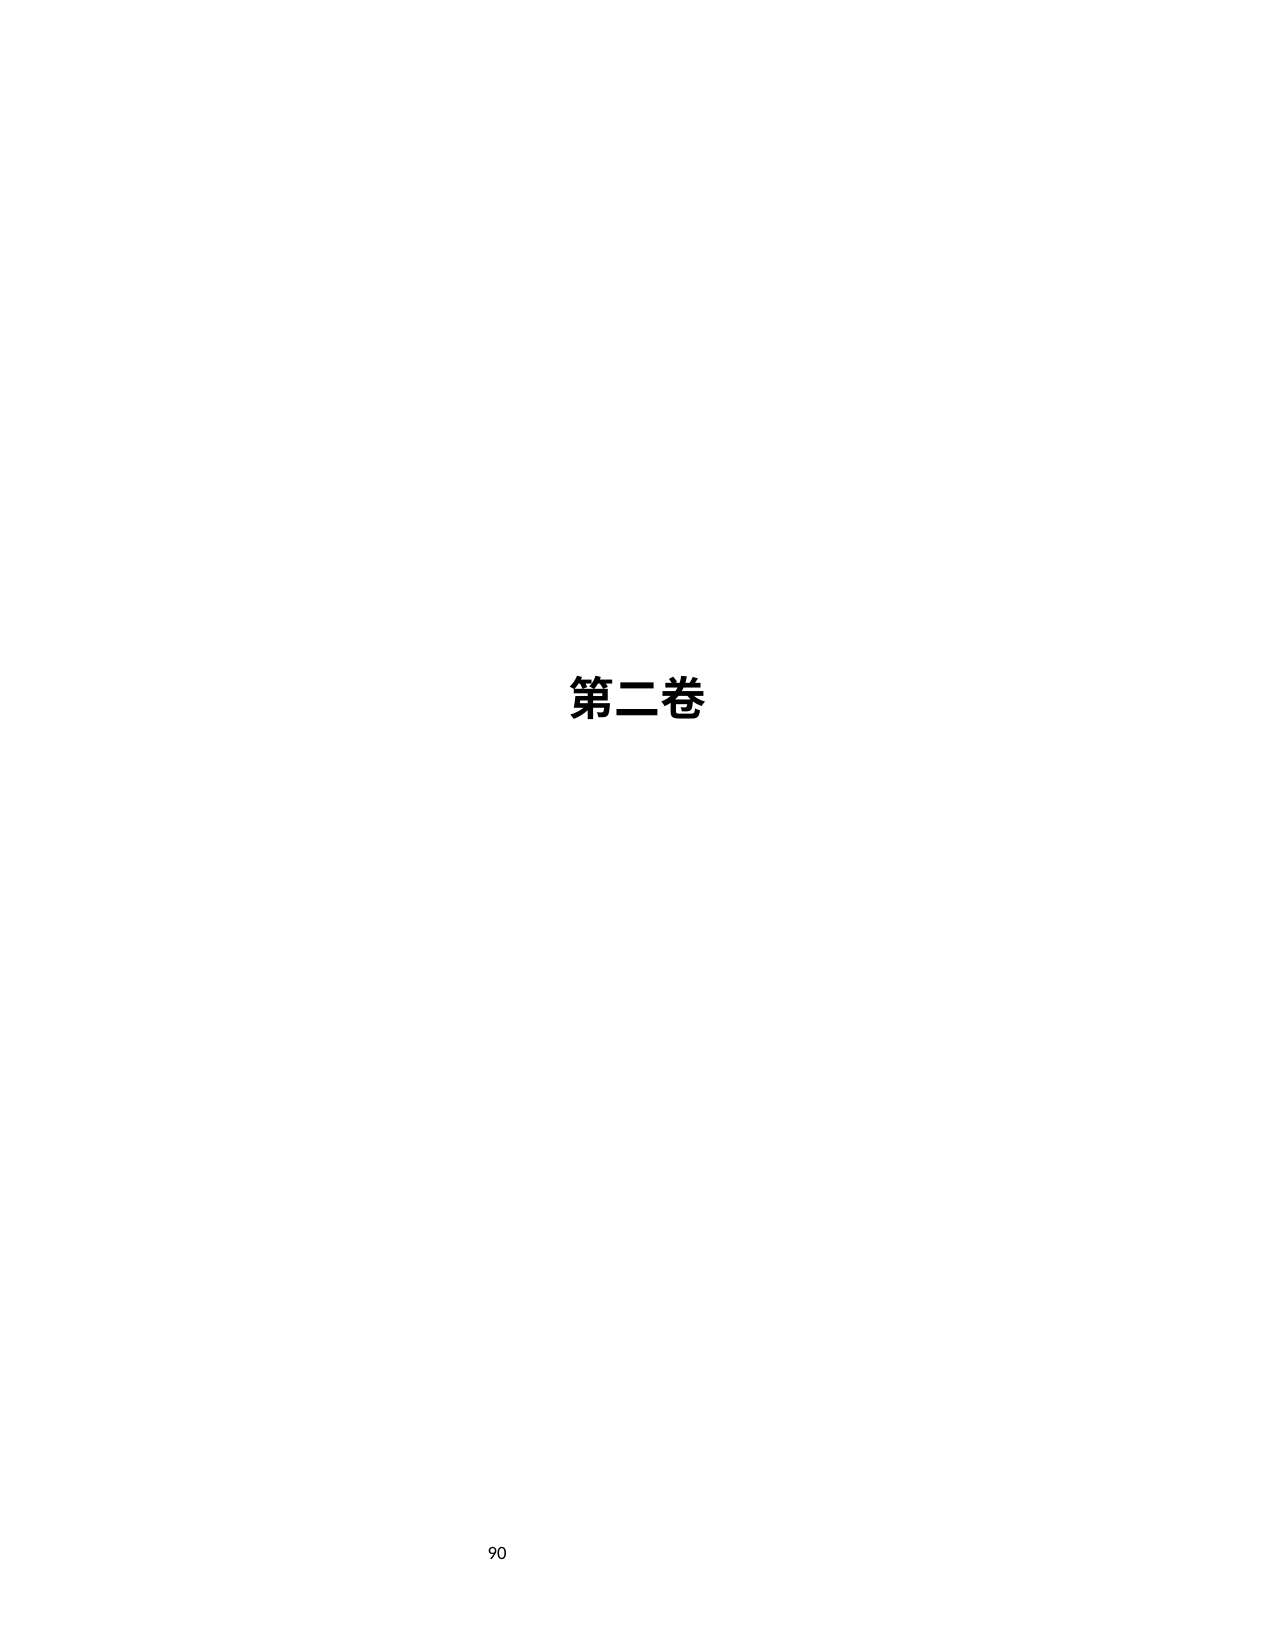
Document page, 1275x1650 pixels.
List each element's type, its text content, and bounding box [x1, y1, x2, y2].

subtitle 第二卷 [118, 662, 1157, 729]
